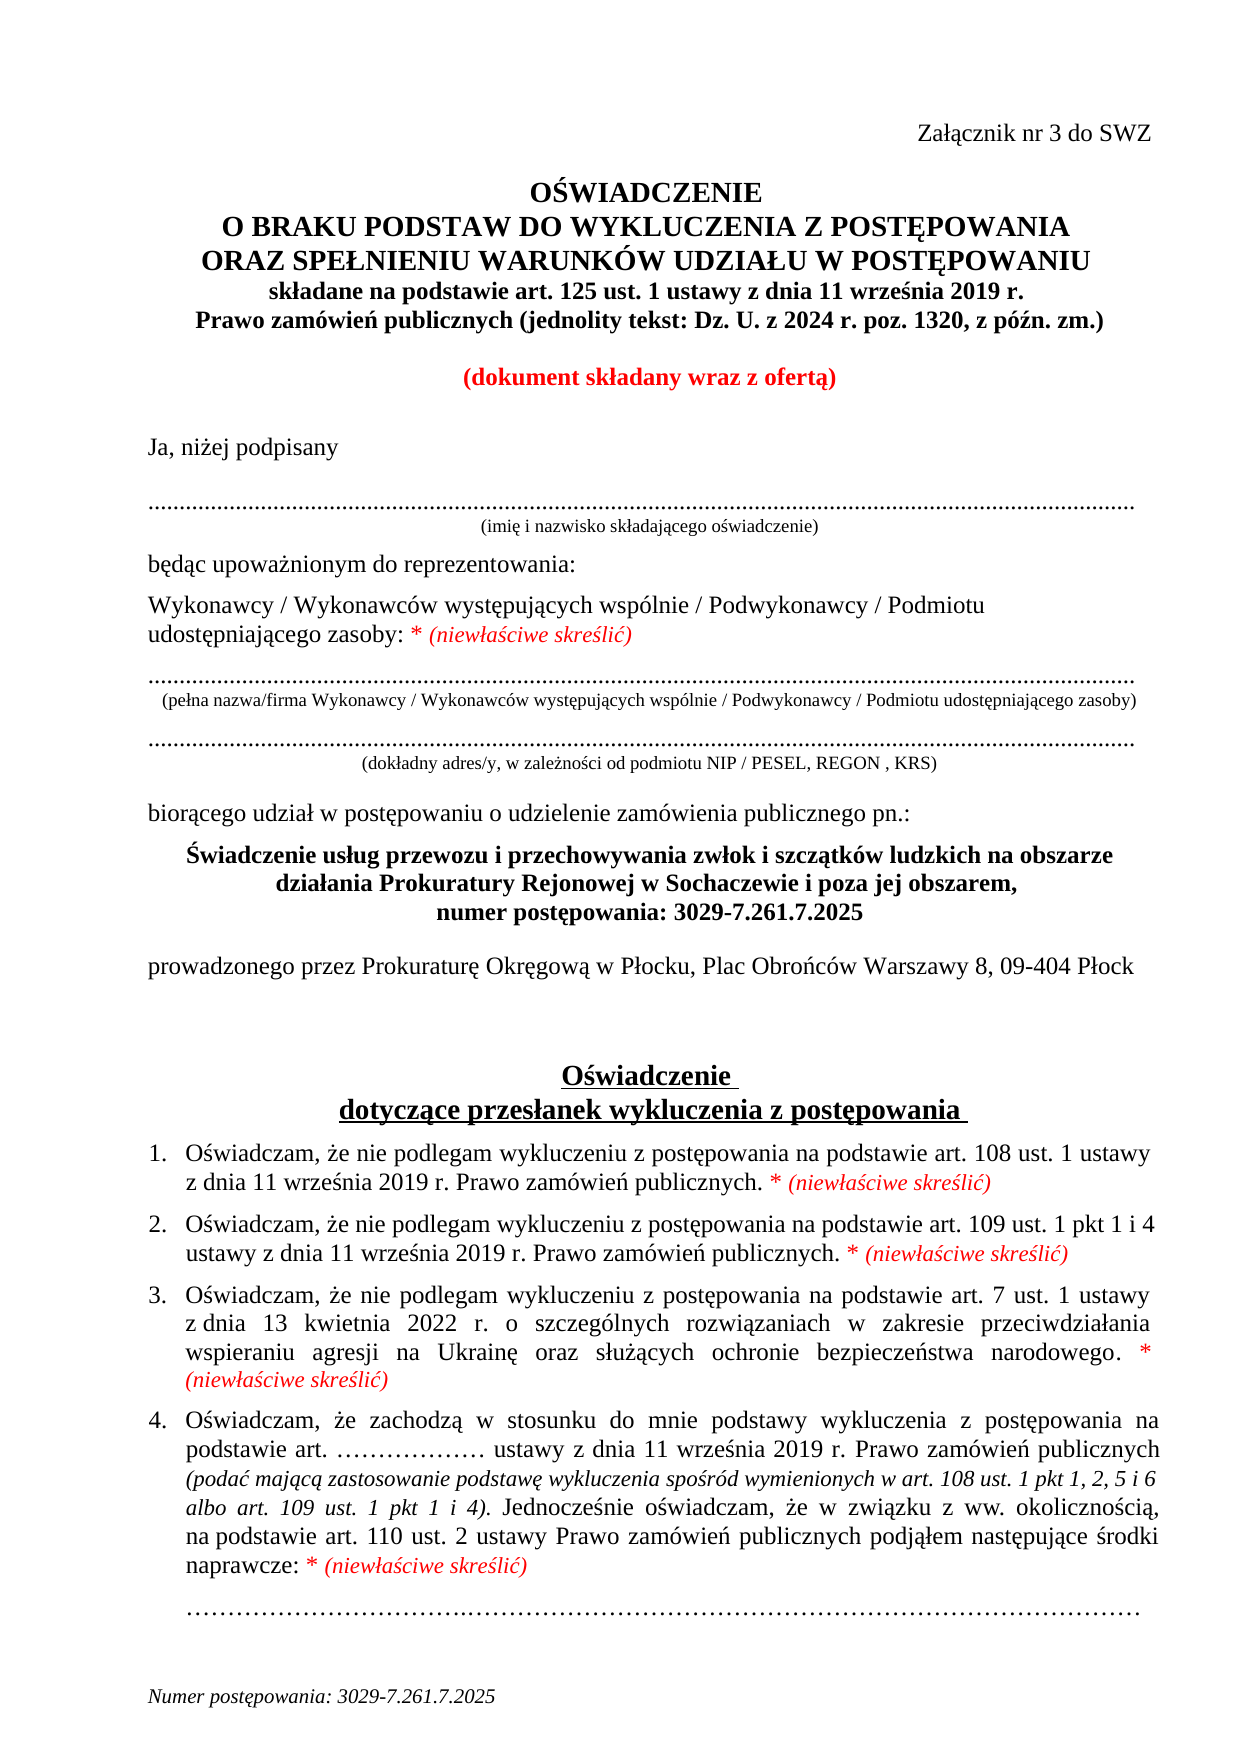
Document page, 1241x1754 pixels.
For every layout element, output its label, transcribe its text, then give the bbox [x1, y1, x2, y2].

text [185, 1592, 1152, 1621]
text (dokładny adres/y, w zależności od podmiotu NIP / PESEL, REGON , KRS) [148, 752, 1152, 773]
text Oświadczenie dotyczące przesłanek wykluczenia z postępowania [148, 1058, 1152, 1126]
text (dokument składany wraz z ofertą) [148, 362, 1152, 391]
list Oświadczam, że nie podlegam wykluczeniu z postępowania na podstawie art. 109 ust. 1 pkt 1 i 4 ustawy z dnia 11 września 2019 r. Prawo zamówień publicznych. * (niewłaściwe skreślić) [148, 1209, 1179, 1267]
text prowadzonego przez Prokuraturę Okręgową w Płocku, Plac Obrońców Warszawy 8, 09-404 Płock [148, 951, 1152, 980]
text Ja, niżej podpisany [148, 432, 1152, 461]
text OŚWIADCZENIE O BRAKU PODSTAW DO WYKLUCZENIA Z POSTĘPOWANIA ORAZ SPEŁNIENIU WARUNKÓW UDZIAŁU W POSTĘPOWANIU składane na podstawie art. 125 ust. 1 ustawy z dnia 11 września 2019 r. Prawo zamówień publicznych (jednolity tekst: Dz. U. z 2024 r. poz. 1320, z późn. zm.) [148, 176, 1152, 334]
text biorącego udział w postępowaniu o udzielenie zamówienia publicznego pn.: [148, 798, 1152, 827]
text (imię i nazwisko składającego oświadczenie) [148, 515, 1152, 537]
text będąc upoważnionym do reprezentowania: [148, 549, 1152, 578]
text Świadczenie usług przewozu i przechowywania zwłok i szczątków ludzkich na obszarze działania Prokuratury Rejonowej w Sochaczewie i poza jej obszarem, numer postępowania: 3029-7.261.7.2025 [148, 840, 1152, 926]
list Oświadczam, że zachodzą w stosunku do mnie podstawy wykluczenia z postępowania na podstawie art. ……………… ustawy z dnia 11 września 2019 r. Prawo zamówień publicznych (podać mającą zastosowanie podstawę wykluczenia spośród wymienionych w art. 108 ust. 1 pkt 1, 2, 5 i 6 albo art. 109 ust. 1 pkt 1 i 4). Jednocześnie oświadczam, że w związku z ww. okolicznością, na podstawie art. 110 ust. 2 ustawy Prawo zamówień publicznych podjąłem następujące środki naprawcze: * (niewłaściwe skreślić) [148, 1405, 1160, 1580]
text .............................................................................................................................................................. [148, 486, 1152, 515]
text .............................................................................................................................................................. [148, 723, 1152, 752]
list Oświadczam, że nie podlegam wykluczeniu z postępowania na podstawie art. 108 ust. 1 ustawy z dnia 11 września 2019 r. Prawo zamówień publicznych. * (niewłaściwe skreślić) [148, 1138, 1152, 1196]
text (pełna nazwa/firma Wykonawcy / Wykonawców występujących wspólnie / Podwykonawcy / Podmiotu udostępniającego zasoby) [148, 689, 1152, 711]
list Oświadczam, że nie podlegam wykluczeniu z postępowania na podstawie art. 7 ust. 1 ustawy z dnia 13 kwietnia 2022 r. o szczególnych rozwiązaniach w zakresie przeciwdziałania wspieraniu agresji na Ukrainę oraz służących ochronie bezpieczeństwa narodowego. * (niewłaściwe skreślić) [148, 1280, 1152, 1392]
text Załącznik nr 3 do SWZ [148, 118, 1152, 147]
text Wykonawcy / Wykonawców występujących wspólnie / Podwykonawcy / Podmiotu udostępniającego zasoby: * (niewłaściwe skreślić) [148, 590, 1152, 648]
text .............................................................................................................................................................. [148, 660, 1152, 689]
